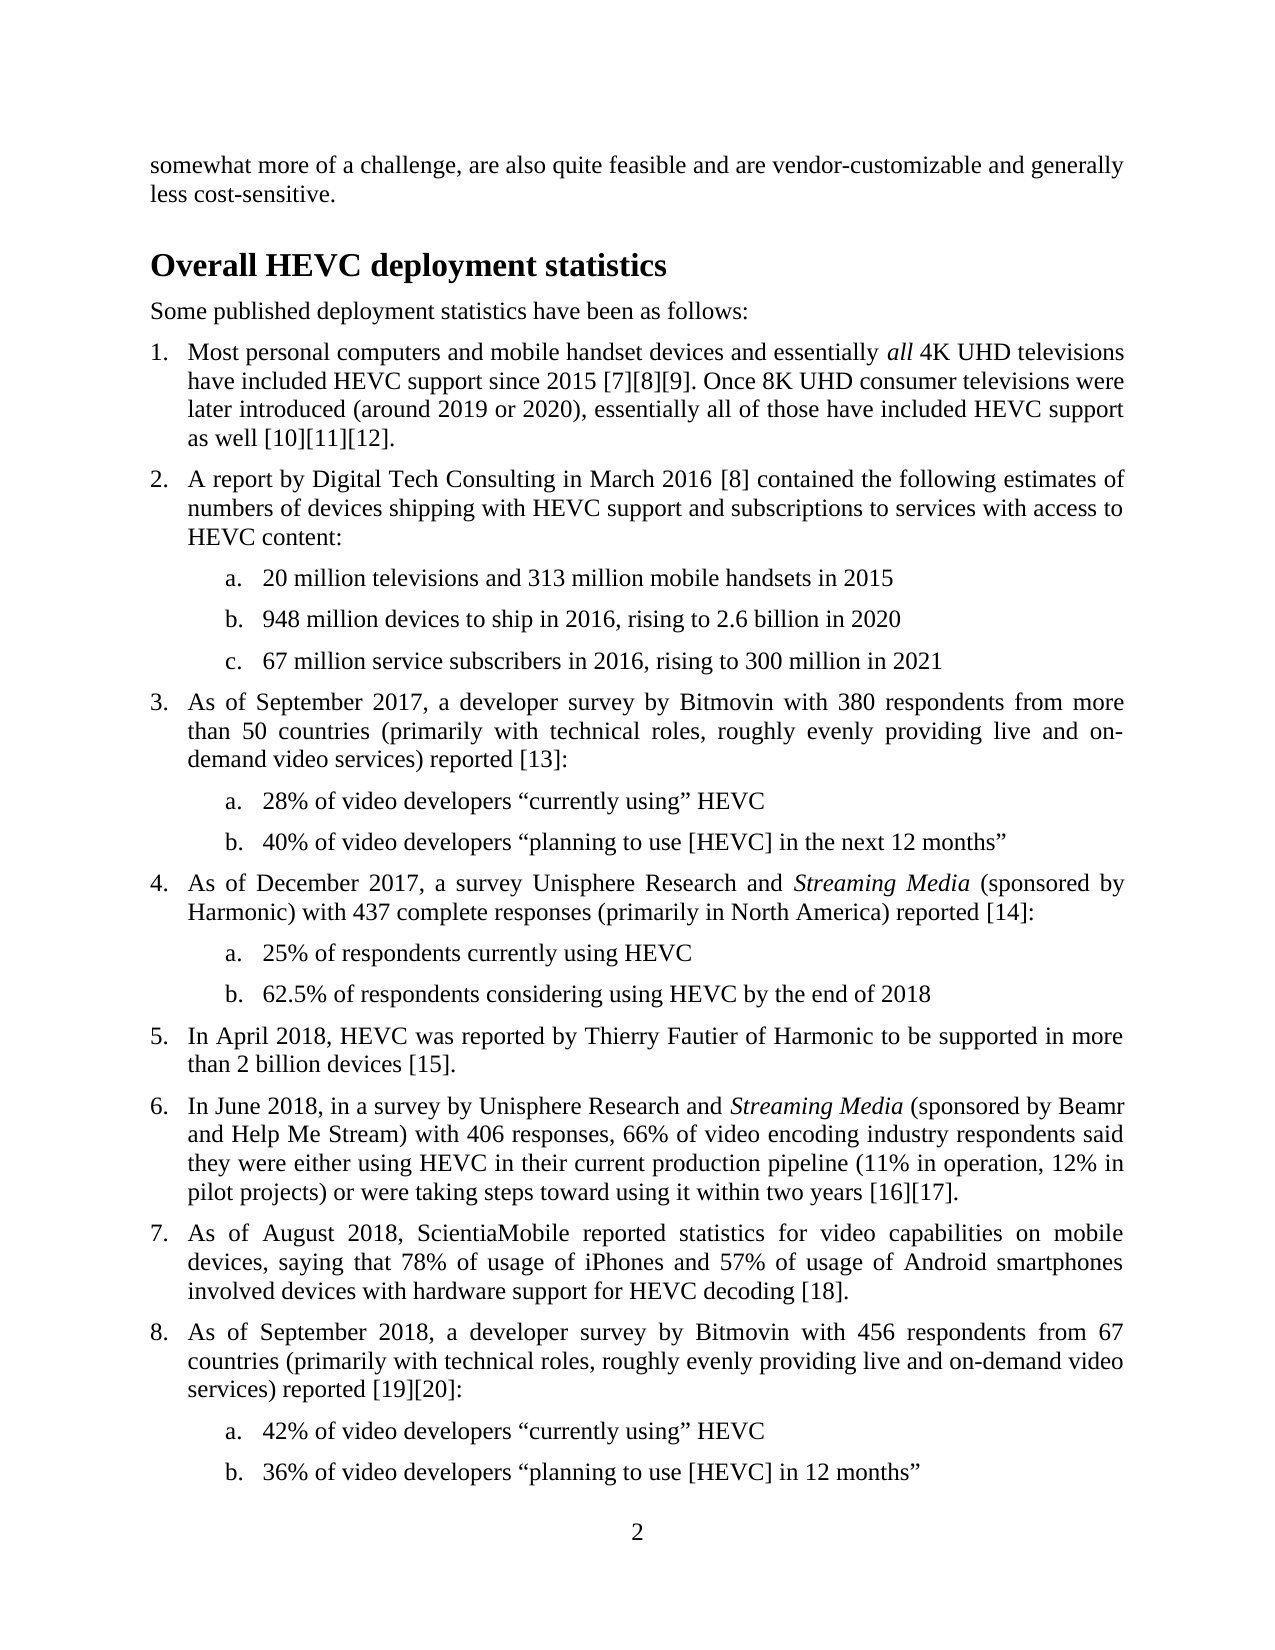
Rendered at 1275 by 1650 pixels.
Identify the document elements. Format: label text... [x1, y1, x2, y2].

list As of December 2017, a survey Unisphere Research and Streaming Media (sponsored by Harmonic) with 437 complete responses (primarily in North America) reported [14]: [150, 868, 1125, 926]
list 948 million devices to ship in 2016, rising to 2.6 billion in 2020 [225, 604, 1125, 633]
list As of September 2017, a developer survey by Bitmovin with 380 respondents from more than 50 countries (primarily with technical roles, roughly evenly providing live and on-demand video services) reported [13]: [150, 687, 1125, 773]
list 25% of respondents currently using HEVC [225, 938, 1125, 967]
list As of August 2018, ScientiaMobile reported statistics for video capabilities on mobile devices, saying that 78% of usage of iPhones and 57% of usage of Android smartphones involved devices with hardware support for HEVC decoding [18]. [150, 1218, 1125, 1304]
list Most personal computers and mobile handset devices and essentially all 4K UHD televisions have included HEVC support since 2015 [7][8][9]. Once 8K UHD consumer televisions were later introduced (around 2019 or 2020), essentially all of those have included HEVC support as well [10][11][12]. [150, 337, 1125, 452]
list 67 million service subscribers in 2016, rising to 300 million in 2021 [225, 646, 1125, 674]
list 42% of video developers “currently using” HEVC [225, 1416, 1125, 1444]
list 62.5% of respondents considering using HEVC by the end of 2018 [225, 979, 1125, 1008]
list 28% of video developers “currently using” HEVC [225, 786, 1125, 814]
list 36% of video developers “planning to use [HEVC] in 12 months” [225, 1457, 1125, 1486]
text Overall HEVC deployment statistics [150, 245, 1125, 283]
list A report by Digital Tech Consulting in March 2016 [8] contained the following estimates of numbers of devices shipping with HEVC support and subscriptions to services with access to HEVC content: [150, 464, 1125, 551]
list 40% of video developers “planning to use [HEVC] in the next 12 months” [225, 827, 1125, 856]
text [150, 150, 1125, 207]
list As of September 2018, a developer survey by Bitmovin with 456 respondents from 67 countries (primarily with technical roles, roughly evenly providing live and on-demand video services) reported [19][20]: [150, 1317, 1125, 1403]
list In April 2018, HEVC was reported by Thierry Fautier of Harmonic to be supported in more than 2 billion devices [15]. [150, 1021, 1125, 1078]
list In June 2018, in a survey by Unisphere Research and Streaming Media (sponsored by Beamr and Help Me Stream) with 406 responses, 66% of video encoding industry respondents said they were either using HEVC in their current production pipeline (11% in operation, 12% in pilot projects) or were taking steps toward using it within two years [16][17]. [150, 1091, 1125, 1206]
text Some published deployment statistics have been as follows: [150, 296, 1125, 324]
list 20 million televisions and 313 million mobile handsets in 2015 [225, 563, 1125, 592]
